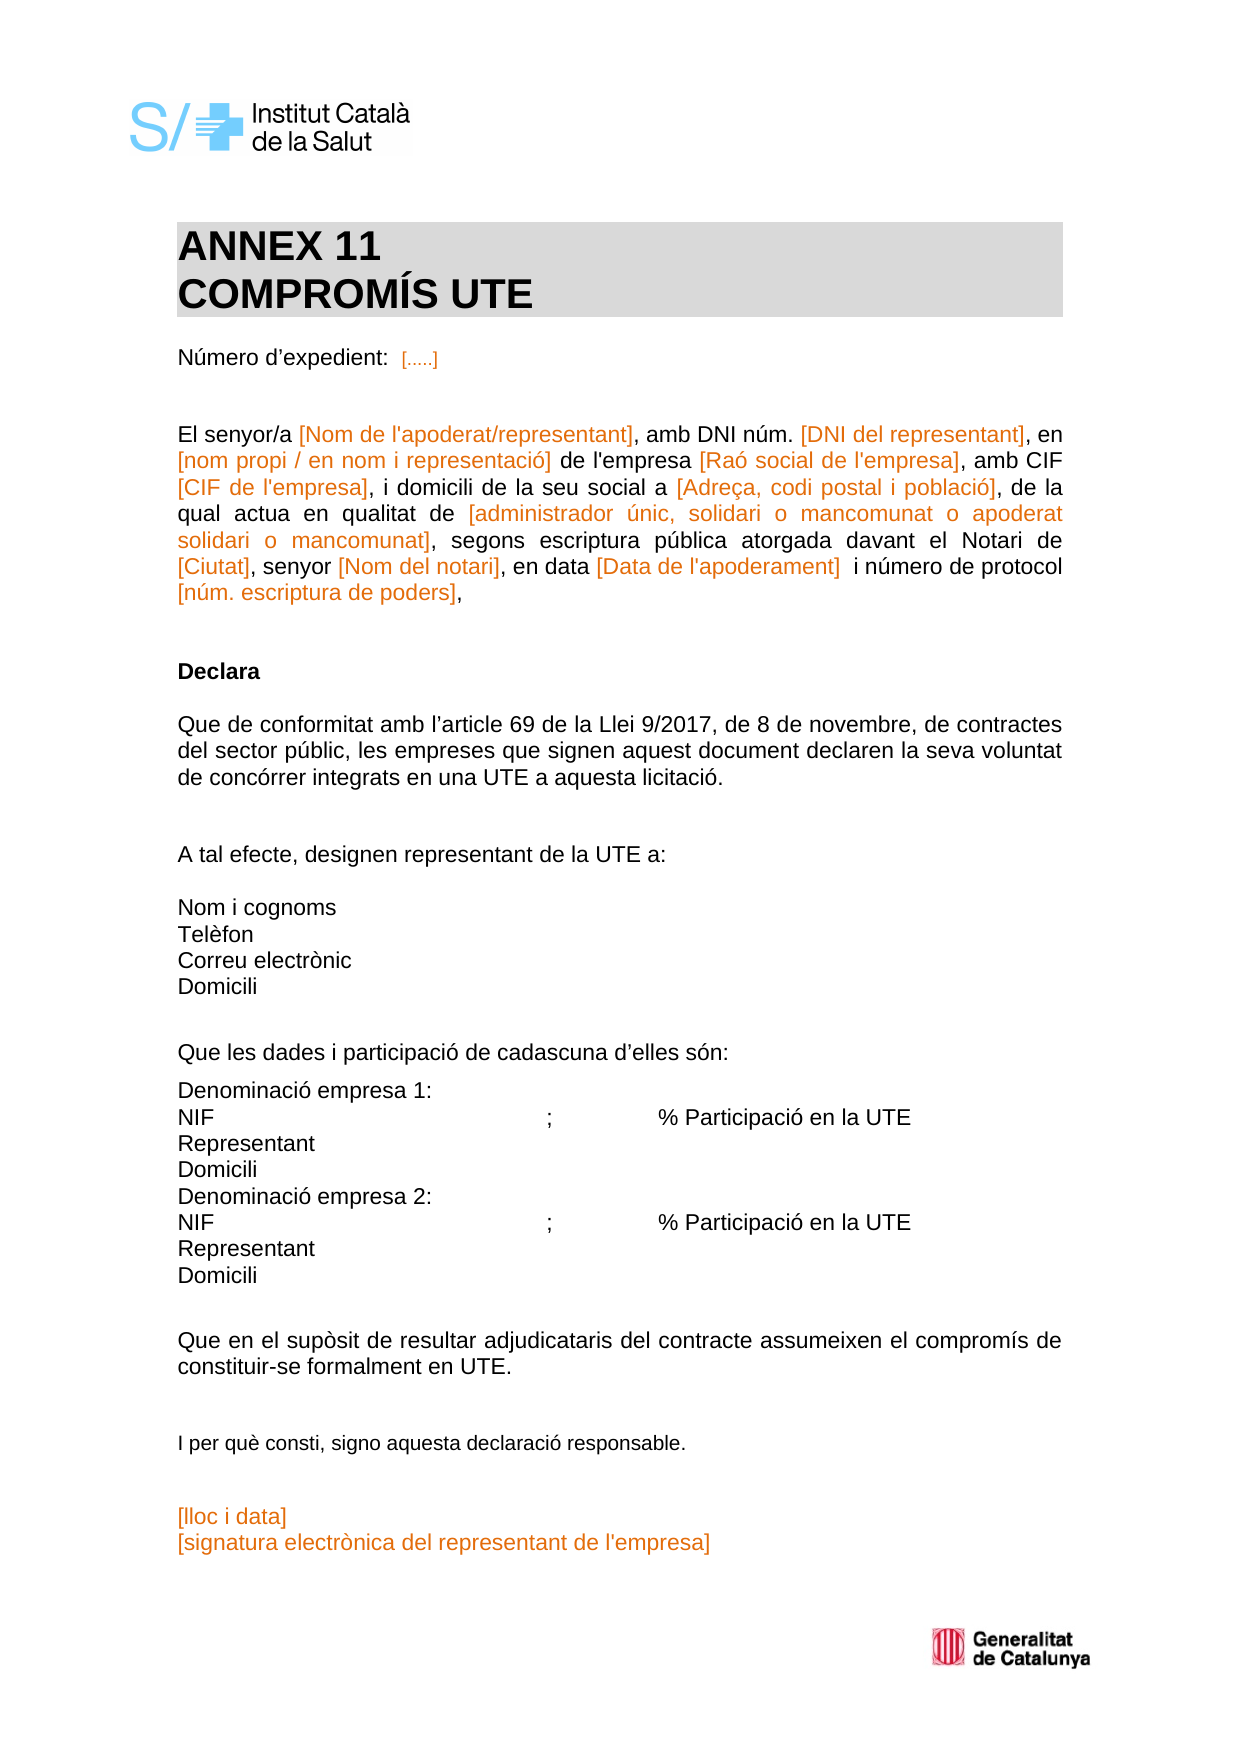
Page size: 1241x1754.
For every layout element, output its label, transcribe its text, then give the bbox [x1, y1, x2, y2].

text Declara [177, 658, 1063, 685]
picture [128, 99, 413, 156]
text Número d’expedient: [.....] [177, 344, 1063, 370]
text Que en el supòsit de resultar adjudicataris del contracte assumeixen el compromís de constituir-se formalment en UTE. [177, 1327, 1063, 1380]
picture [893, 1621, 1129, 1674]
text Denominació empresa 2: [177, 1183, 1063, 1209]
text Representant [177, 1235, 1063, 1262]
text Denominació empresa 1: [177, 1077, 1063, 1104]
text Que de conformitat amb l’article 69 de la Llei 9/2017, de 8 de novembre, de contractes del sector públic, les empreses que signen aquest document declaren la seva voluntat de concórrer integrats en una UTE a aquesta licitació. [177, 711, 1063, 790]
text ANNEX 11 [177, 222, 1063, 269]
text Nom i cognoms [177, 894, 1063, 921]
text NIF ; % Participació en la UTE [177, 1104, 1063, 1130]
text [signatura electrònica del representant de l'empresa] [177, 1529, 1063, 1556]
text I per què consti, signo aquesta declaració responsable. [177, 1431, 1063, 1455]
text NIF ; % Participació en la UTE [177, 1209, 1063, 1235]
text Telèfon [177, 921, 1063, 947]
text A tal efecte, designen representant de la UTE a: [177, 841, 1063, 868]
text Domicili [177, 1262, 1063, 1288]
text [lloc i data] [177, 1503, 1063, 1529]
text Que les dades i participació de cadascuna d’elles són: [177, 1038, 1063, 1065]
text COMPROMÍS UTE [177, 269, 1063, 317]
text Correu electrònic [177, 947, 1063, 973]
text Domicili [177, 1156, 1063, 1183]
text Representant [177, 1130, 1063, 1156]
text El senyor/a [Nom de l'apoderat/representant], amb DNI núm. [DNI del representant], en [nom propi / en nom i representació] de l'empresa [Raó social de l'empresa], amb CIF [CIF de l'empresa], i domicili de la seu social a [Adreça, codi postal i població], de la qual actua en qualitat de [administrador únic, solidari o mancomunat o apoderat solidari o mancomunat], segons escriptura pública atorgada davant el Notari de [Ciutat], senyor [Nom del notari], en data [Data de l'apoderament] i número de protocol [núm. escriptura de poders], [177, 421, 1063, 606]
text Domicili [177, 973, 1063, 999]
